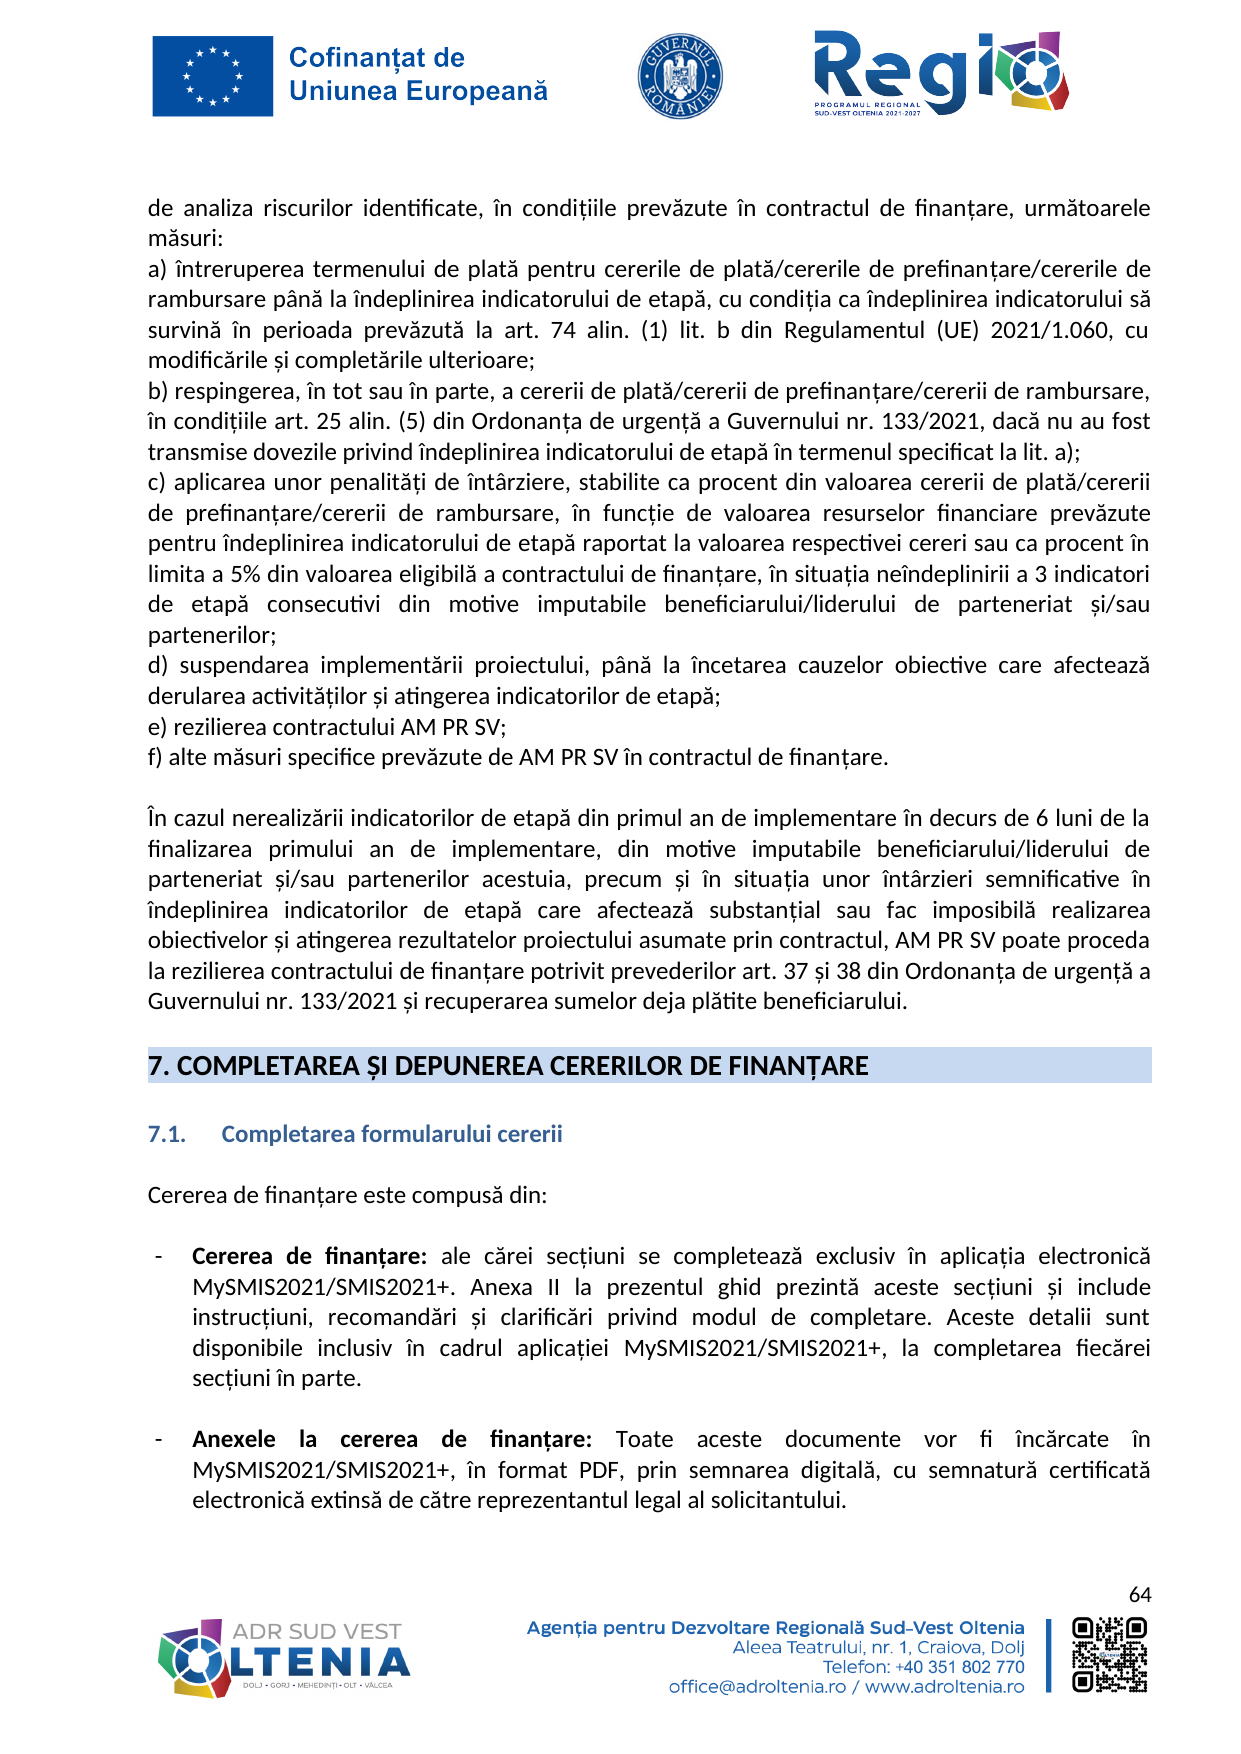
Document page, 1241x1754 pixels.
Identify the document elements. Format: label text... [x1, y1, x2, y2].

subtitle 7.1. Completarea formularului cererii [148, 1118, 1152, 1149]
list Cererea de finanțare: ale cărei secțiuni se completează exclusiv în aplicația electronică MySMIS2021/SMIS2021+. Anexa II la prezentul ghid prezintă aceste secțiuni și include instrucțiuni, recomandări și clarificări privind modul de completare. Aceste detalii sunt disponibile inclusiv în cadrul aplicației MySMIS2021/SMIS2021+, la completarea fiecărei secțiuni în parte. [154, 1240, 1152, 1393]
text Cererea de finanțare este compusă din: [148, 1179, 1152, 1210]
text b) respingerea, în tot sau în parte, a cererii de plată/cererii de prefinanțare/cererii de rambursare, în condițiile art. 25 alin. (5) din Ordonanța de urgență a Guvernului nr. 133/2021, dacă nu au fost transmise dovezile privind îndeplinirea indicatorului de etapă în termenul specificat la lit. a); [148, 375, 1152, 467]
text e) rezilierea contractului AM PR SV; [148, 711, 1152, 741]
text a) întreruperea termenului de plată pentru cererile de plată/cererile de prefinanțare/cererile de rambursare până la îndeplinirea indicatorului de etapă, cu condiția ca îndeplinirea indicatorului să survină în perioada prevăzută la art. 74 alin. (1) lit. b din Regulamentul (UE) 2021/1.060, cu modificările și completările ulterioare; [148, 253, 1152, 375]
picture [812, 29, 1071, 119]
text d) suspendarea implementării proiectului, până la încetarea cauzelor obiective care afectează derularea activităților și atingerea indicatorilor de etapă; [148, 650, 1152, 711]
text 7. COMPLETAREA ȘI DEPUNEREA CERERILOR DE FINANȚARE [148, 1047, 1152, 1083]
picture [633, 31, 728, 121]
text f) alte măsuri specifice prevăzute de AM PR SV în contractul de finanțare. [148, 741, 1152, 772]
picture [147, 31, 550, 120]
text c) aplicarea unor penalități de întârziere, stabilite ca procent din valoarea cererii de plată/cererii de prefinanțare/cererii de rambursare, în funcție de valoarea resurselor financiare prevăzute pentru îndeplinirea indicatorului de etapă raportat la valoarea respectivei cereri sau ca procent în limita a 5% din valoarea eligibilă a contractului de finanțare, în situația neîndeplinirii a 3 indicatori de etapă consecutivi din motive imputabile beneficiarului/liderului de parteneriat și/sau partenerilor; [148, 467, 1152, 650]
list Anexele la cererea de finanțare: Toate aceste documente vor fi încărcate în MySMIS2021/SMIS2021+, în format PDF, prin semnarea digitală, cu semnatură certificată electronică extinsă de către reprezentantul legal al solicitantului. [154, 1423, 1152, 1515]
picture [148, 1608, 1152, 1706]
text În cazul nerealizării indicatorilor de etapă din primul an de implementare în decurs de 6 luni de la finalizarea primului an de implementare, din motive imputabile beneficiarului/liderului de parteneriat și/sau partenerilor acestuia, precum și în situația unor întârzieri semnificative în îndeplinirea indicatorilor de etapă care afectează substanțial sau fac imposibilă realizarea obiectivelor și atingerea rezultatelor proiectului asumate prin contractul, AM PR SV poate proceda la rezilierea contractului de finanțare potrivit prevederilor art. 37 și 38 din Ordonanța de urgență a Guvernului nr. 133/2021 și recuperarea sumelor deja plătite beneficiarului. [148, 802, 1152, 1016]
